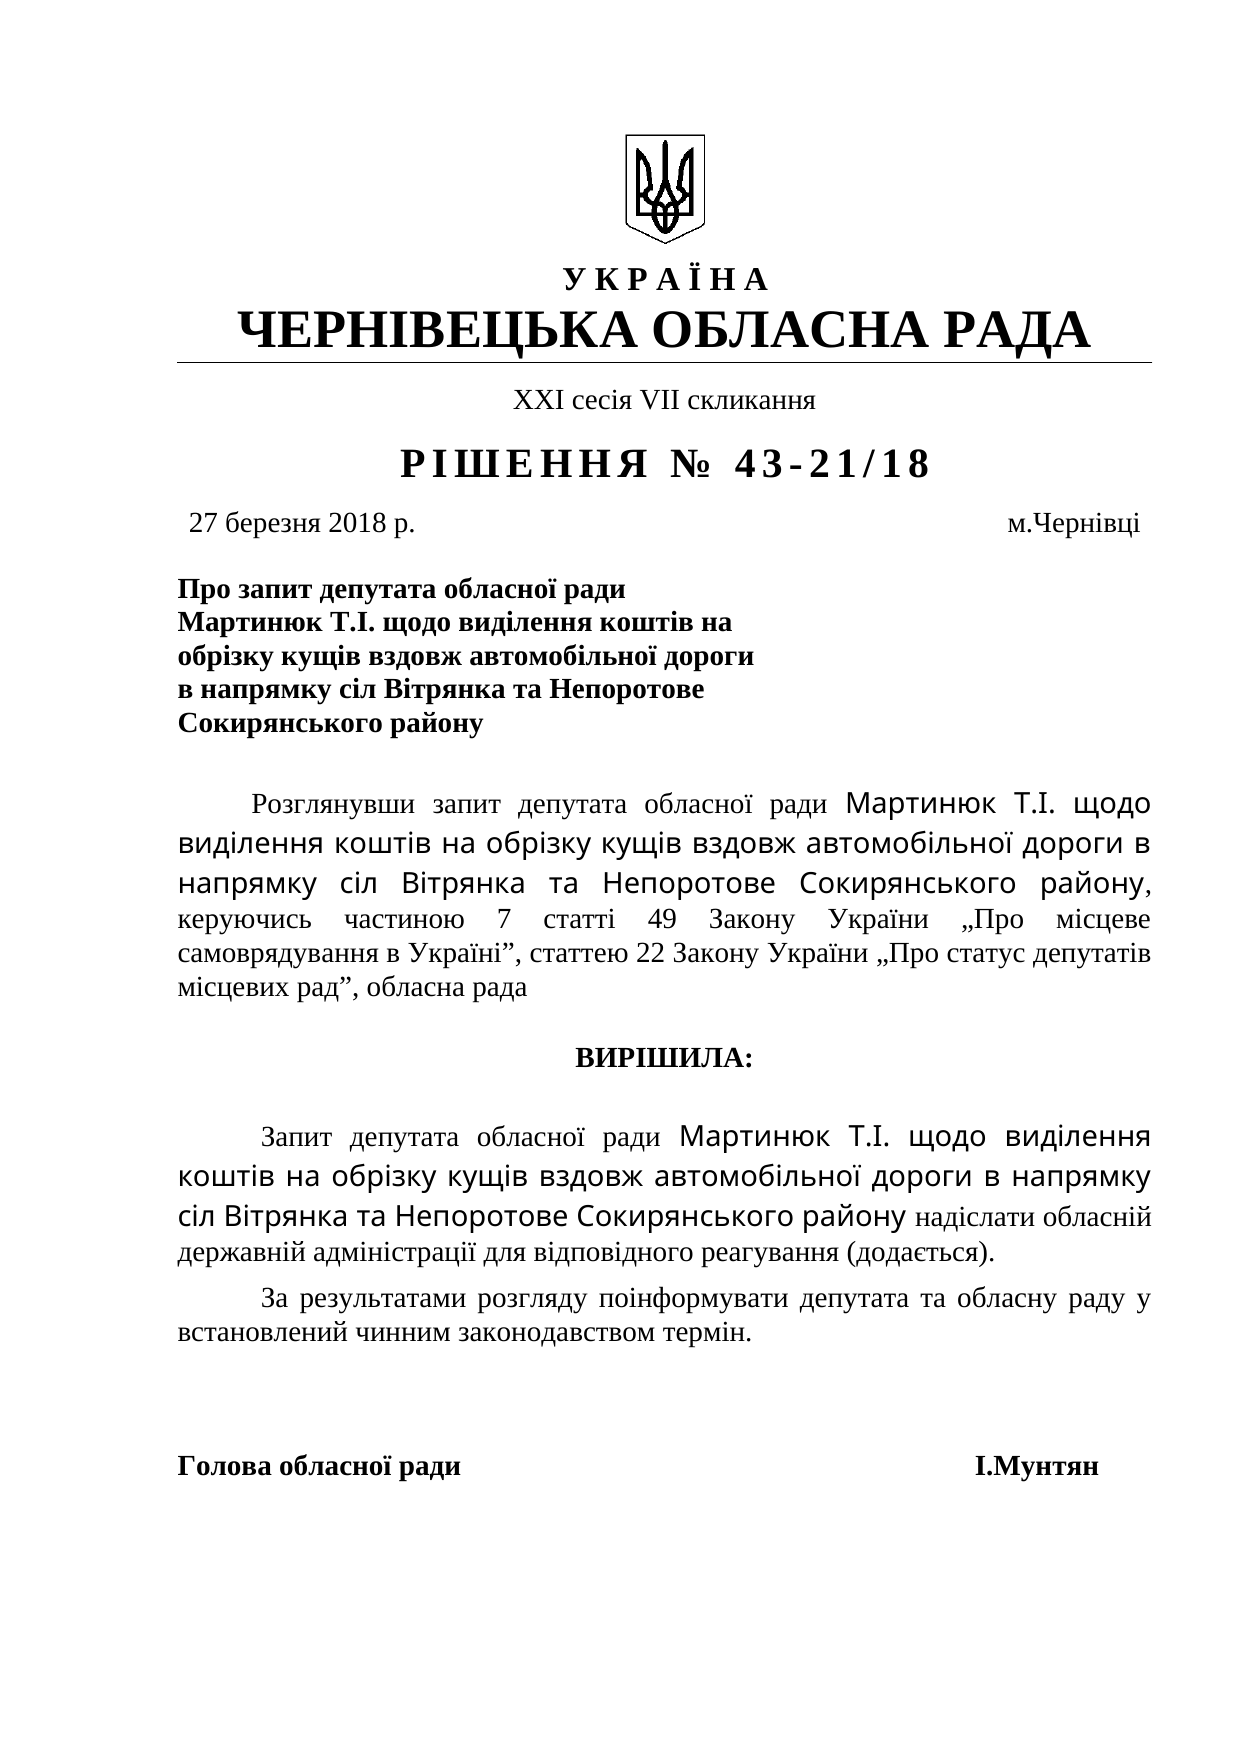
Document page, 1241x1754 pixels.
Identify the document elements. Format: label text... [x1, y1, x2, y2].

table_header 27 березня 2018 р. [177, 506, 621, 539]
text ВИРІШИЛА: [177, 1041, 1152, 1074]
table_header м.Чернівці [621, 506, 1152, 539]
text У К Р А Ї Н А [177, 247, 1152, 297]
text Розглянувши запит депутата обласної ради Мартинюк Т.І. щодо виділення коштів на обрізку кущів вздовж автомобільної дороги в напрямку сіл Вітрянка та Непоротове Сокирянського району, керуючись частиною 7 статті 49 Закону України „Про місцеве самоврядування в Україні”, статтею 22 Закону України „Про статус депутатів місцевих рад”, обласна рада [177, 783, 1152, 1002]
text Про запит депутата обласної ради Мартинюк Т.І. щодо виділення коштів на обрізку кущів вздовж автомобільної дороги в напрямку сіл Вітрянка та Непоротове Сокирянського району [177, 571, 768, 738]
subtitle ЧЕРНІВЕЦЬКА ОБЛАСНА РАДА [177, 297, 1152, 362]
text Голова обласної ради І.Мунтян [177, 1448, 1152, 1482]
picture [623, 132, 707, 247]
subtitle XХІ сесія VІІ скликання [177, 382, 1152, 416]
text За результатами розгляду поінформувати депутата та обласну раду у встановлений чинним законодавством термін. [177, 1281, 1152, 1348]
text Запит депутата обласної ради Мартинюк Т.І. щодо виділення коштів на обрізку кущів вздовж автомобільної дороги в напрямку сіл Вітрянка та Непоротове Сокирянського району надіслати обласній державній адміністрації для відповідного реагування (додається). [177, 1115, 1152, 1268]
subtitle РІШЕННЯ № 43-21/18 [177, 438, 1152, 486]
